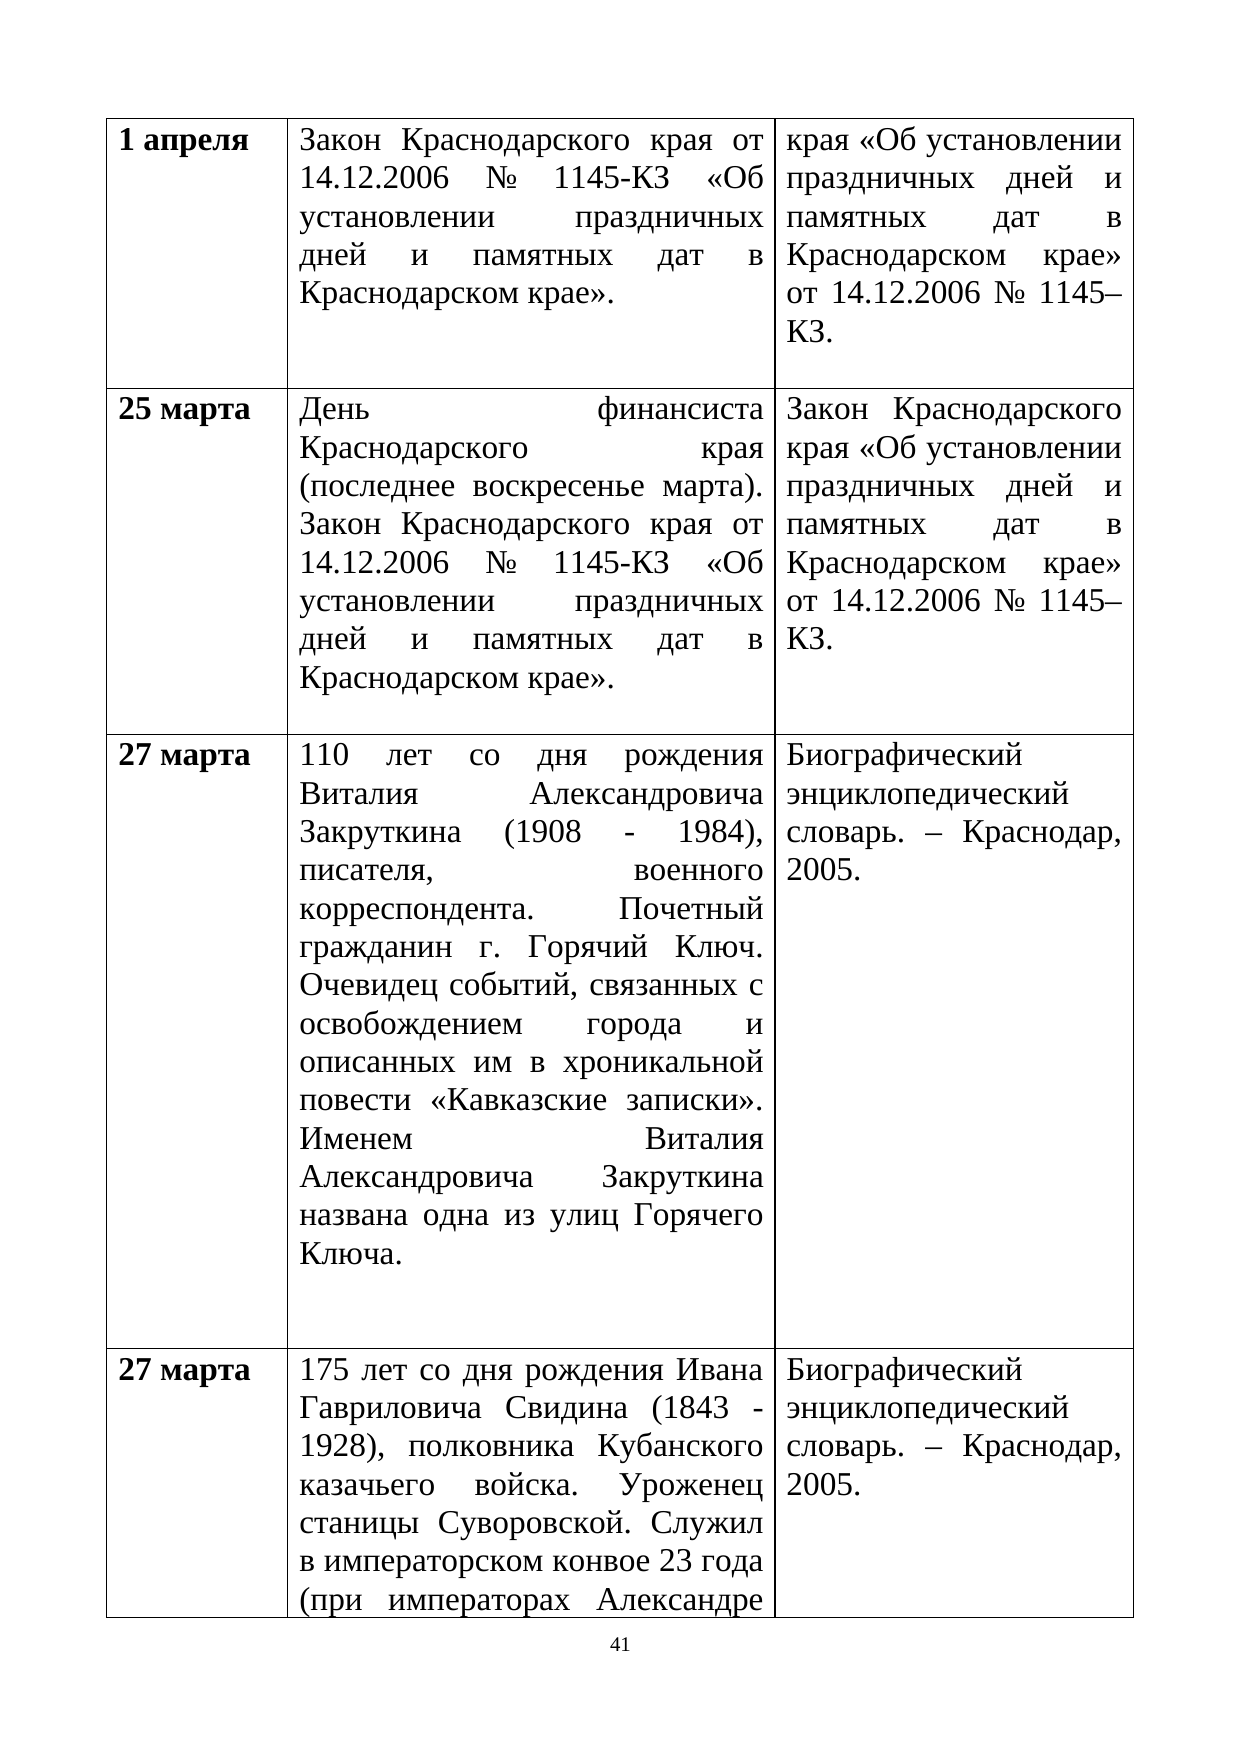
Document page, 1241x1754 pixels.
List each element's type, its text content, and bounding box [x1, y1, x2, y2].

table_cell День финансиста Краснодарского края (последнее воскресенье марта). Закон Краснодарского края от 14.12.2006 № 1145-КЗ «Об установлении праздничных дней и памятных дат в Краснодарском крае». [288, 389, 774, 733]
table_cell Биографический энциклопедический словарь. – Краснодар, 2005. [776, 735, 1133, 1348]
table_cell 25 марта [107, 389, 287, 733]
table_cell Закон Краснодарского края «Об установлении праздничных дней и памятных дат в Краснодарском крае» от 14.12.2006 № 1145–КЗ. [776, 389, 1133, 733]
table_cell 24 марта – 1 апреля [107, 119, 287, 387]
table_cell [288, 1349, 774, 1617]
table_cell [288, 119, 774, 387]
table_cell 27 марта [107, 1349, 287, 1617]
table_cell 110 лет со дня рождения Виталия Александровича Закруткина (1908 - 1984), писателя, военного корреспондента. Почетный гражданин г. Горячий Ключ. Очевидец событий, связанных с освобождением города и описанных им в хроникальной повести «Кавказские записки». Именем Виталия Александровича Закруткина названа одна из улиц Горячего Ключа. [288, 735, 774, 1348]
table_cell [776, 119, 1133, 387]
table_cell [776, 1349, 1133, 1617]
table_cell 27 марта [107, 735, 287, 1348]
